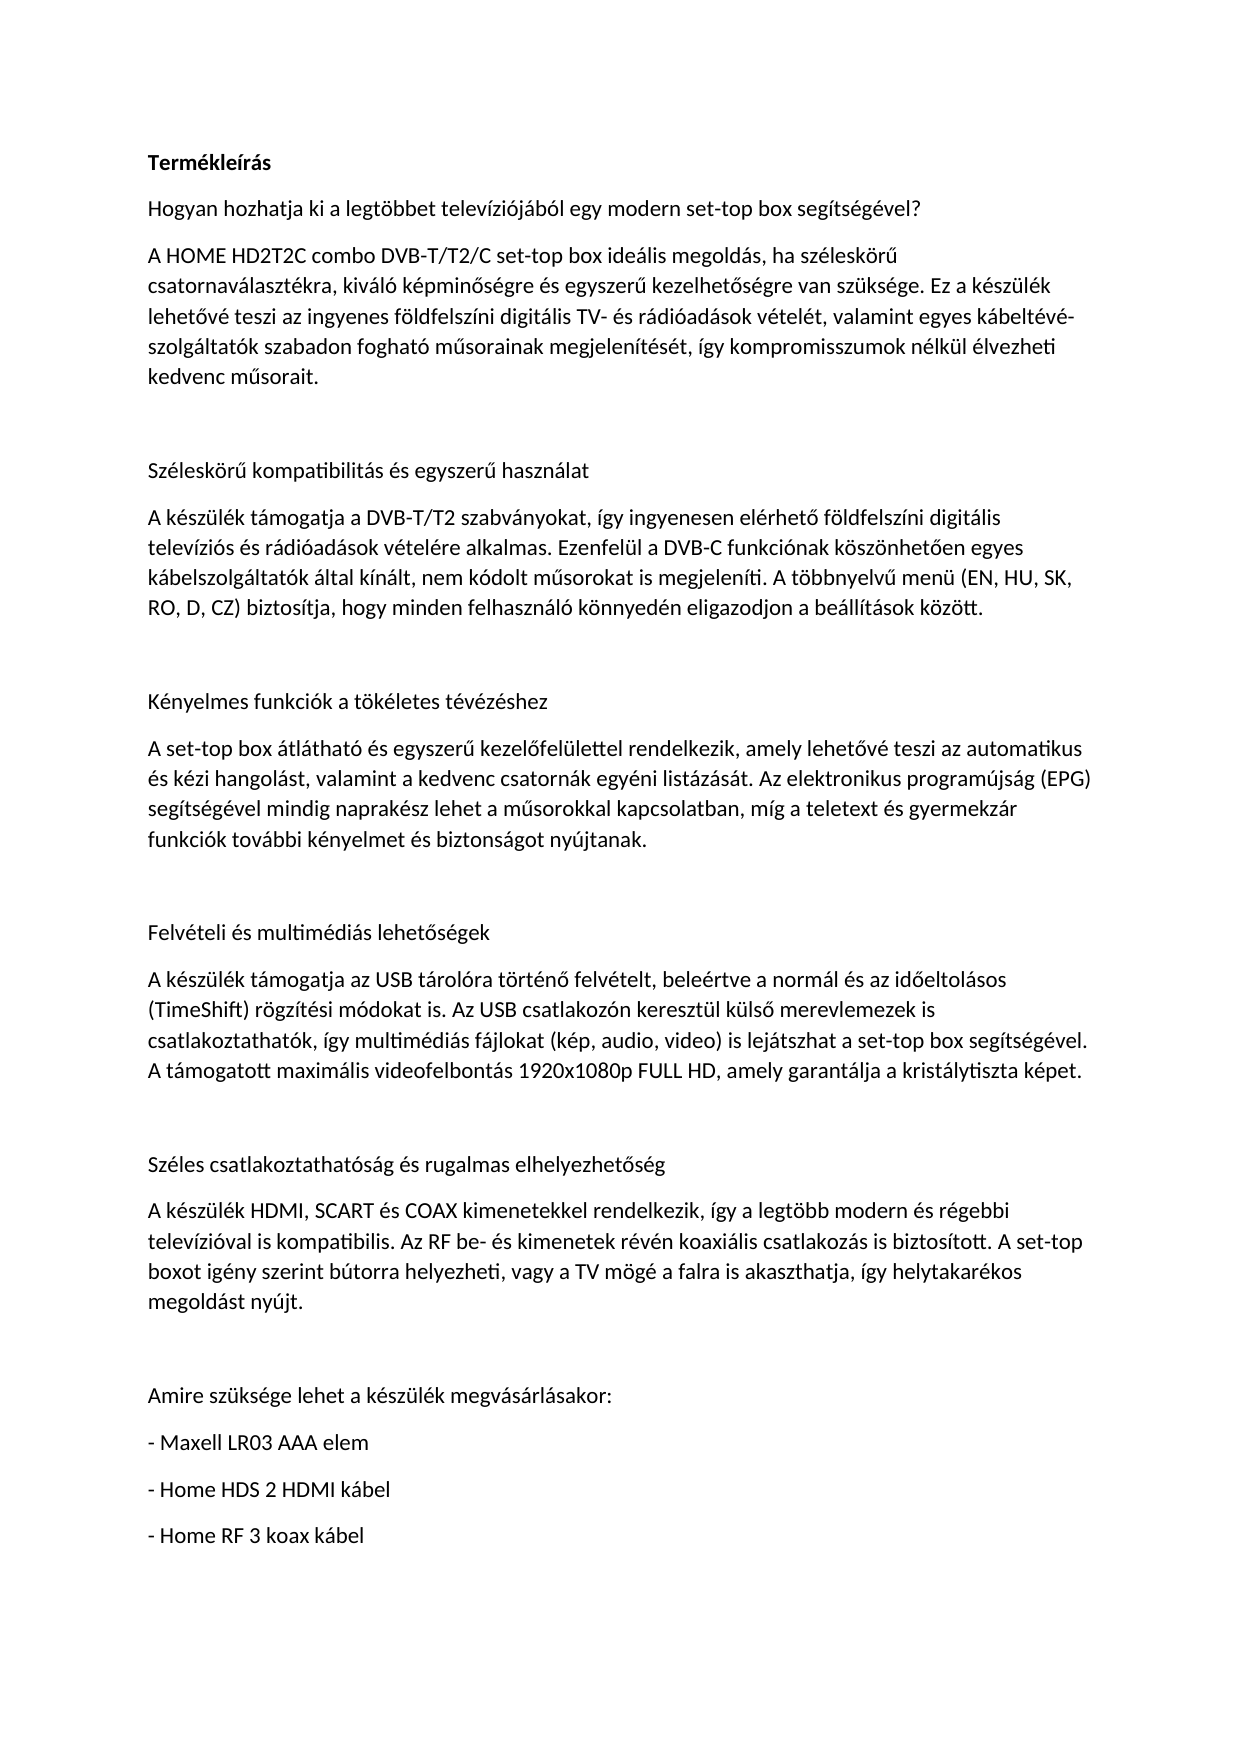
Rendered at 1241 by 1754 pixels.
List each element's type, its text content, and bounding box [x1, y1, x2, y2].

text Termékleírás [148, 148, 1093, 176]
text Felvételi és multimédiás lehetőségek [148, 918, 1093, 946]
text - Maxell LR03 AAA elem [148, 1428, 1093, 1456]
text A készülék HDMI, SCART és COAX kimenetekkel rendelkezik, így a legtöbb modern és régebbi televízióval is kompatibilis. Az RF be- és kimenetek révén koaxiális csatlakozás is biztosított. A set-top boxot igény szerint bútorra helyezheti, vagy a TV mögé a falra is akaszthatja, így helytakarékos megoldást nyújt. [148, 1197, 1093, 1315]
text - Home RF 3 koax kábel [148, 1522, 1093, 1549]
text A készülék támogatja a DVB-T/T2 szabványokat, így ingyenesen elérhető földfelszíni digitális televíziós és rádióadások vételére alkalmas. Ezenfelül a DVB-C funkciónak köszönhetően egyes kábelszolgáltatók által kínált, nem kódolt műsorokat is megjeleníti. A többnyelvű menü (EN, HU, SK, RO, D, CZ) biztosítja, hogy minden felhasználó könnyedén eligazodjon a beállítások között. [148, 503, 1093, 621]
text - Home HDS 2 HDMI kábel [148, 1475, 1093, 1503]
text Hogyan hozhatja ki a legtöbbet televíziójából egy modern set-top box segítségével? [148, 194, 1093, 222]
text A készülék támogatja az USB tárolóra történő felvételt, beleértve a normál és az időeltolásos (TimeShift) rögzítési módokat is. Az USB csatlakozón keresztül külső merevlemezek is csatlakoztathatók, így multimédiás fájlokat (kép, audio, video) is lejátszhat a set-top box segítségével. A támogatott maximális videofelbontás 1920x1080p FULL HD, amely garantálja a kristálytiszta képet. [148, 965, 1093, 1084]
text A HOME HD2T2C combo DVB-T/T2/C set-top box ideális megoldás, ha széleskörű csatornaválasztékra, kiváló képminőségre és egyszerű kezelhetőségre van szüksége. Ez a készülék lehetővé teszi az ingyenes földfelszíni digitális TV- és rádióadások vételét, valamint egyes kábeltévé-szolgáltatók szabadon fogható műsorainak megjelenítését, így kompromisszumok nélkül élvezheti kedvenc műsorait. [148, 241, 1093, 390]
text A set-top box átlátható és egyszerű kezelőfelülettel rendelkezik, amely lehetővé teszi az automatikus és kézi hangolást, valamint a kedvenc csatornák egyéni listázását. Az elektronikus programújság (EPG) segítségével mindig naprakész lehet a műsorokkal kapcsolatban, míg a teletext és gyermekzár funkciók további kényelmet és biztonságot nyújtanak. [148, 734, 1093, 853]
text Széleskörű kompatibilitás és egyszerű használat [148, 456, 1093, 484]
text Amire szüksége lehet a készülék megvásárlásakor: [148, 1381, 1093, 1409]
text Kényelmes funkciók a tökéletes tévézéshez [148, 687, 1093, 715]
text Széles csatlakoztathatóság és rugalmas elhelyezhetőség [148, 1150, 1093, 1178]
